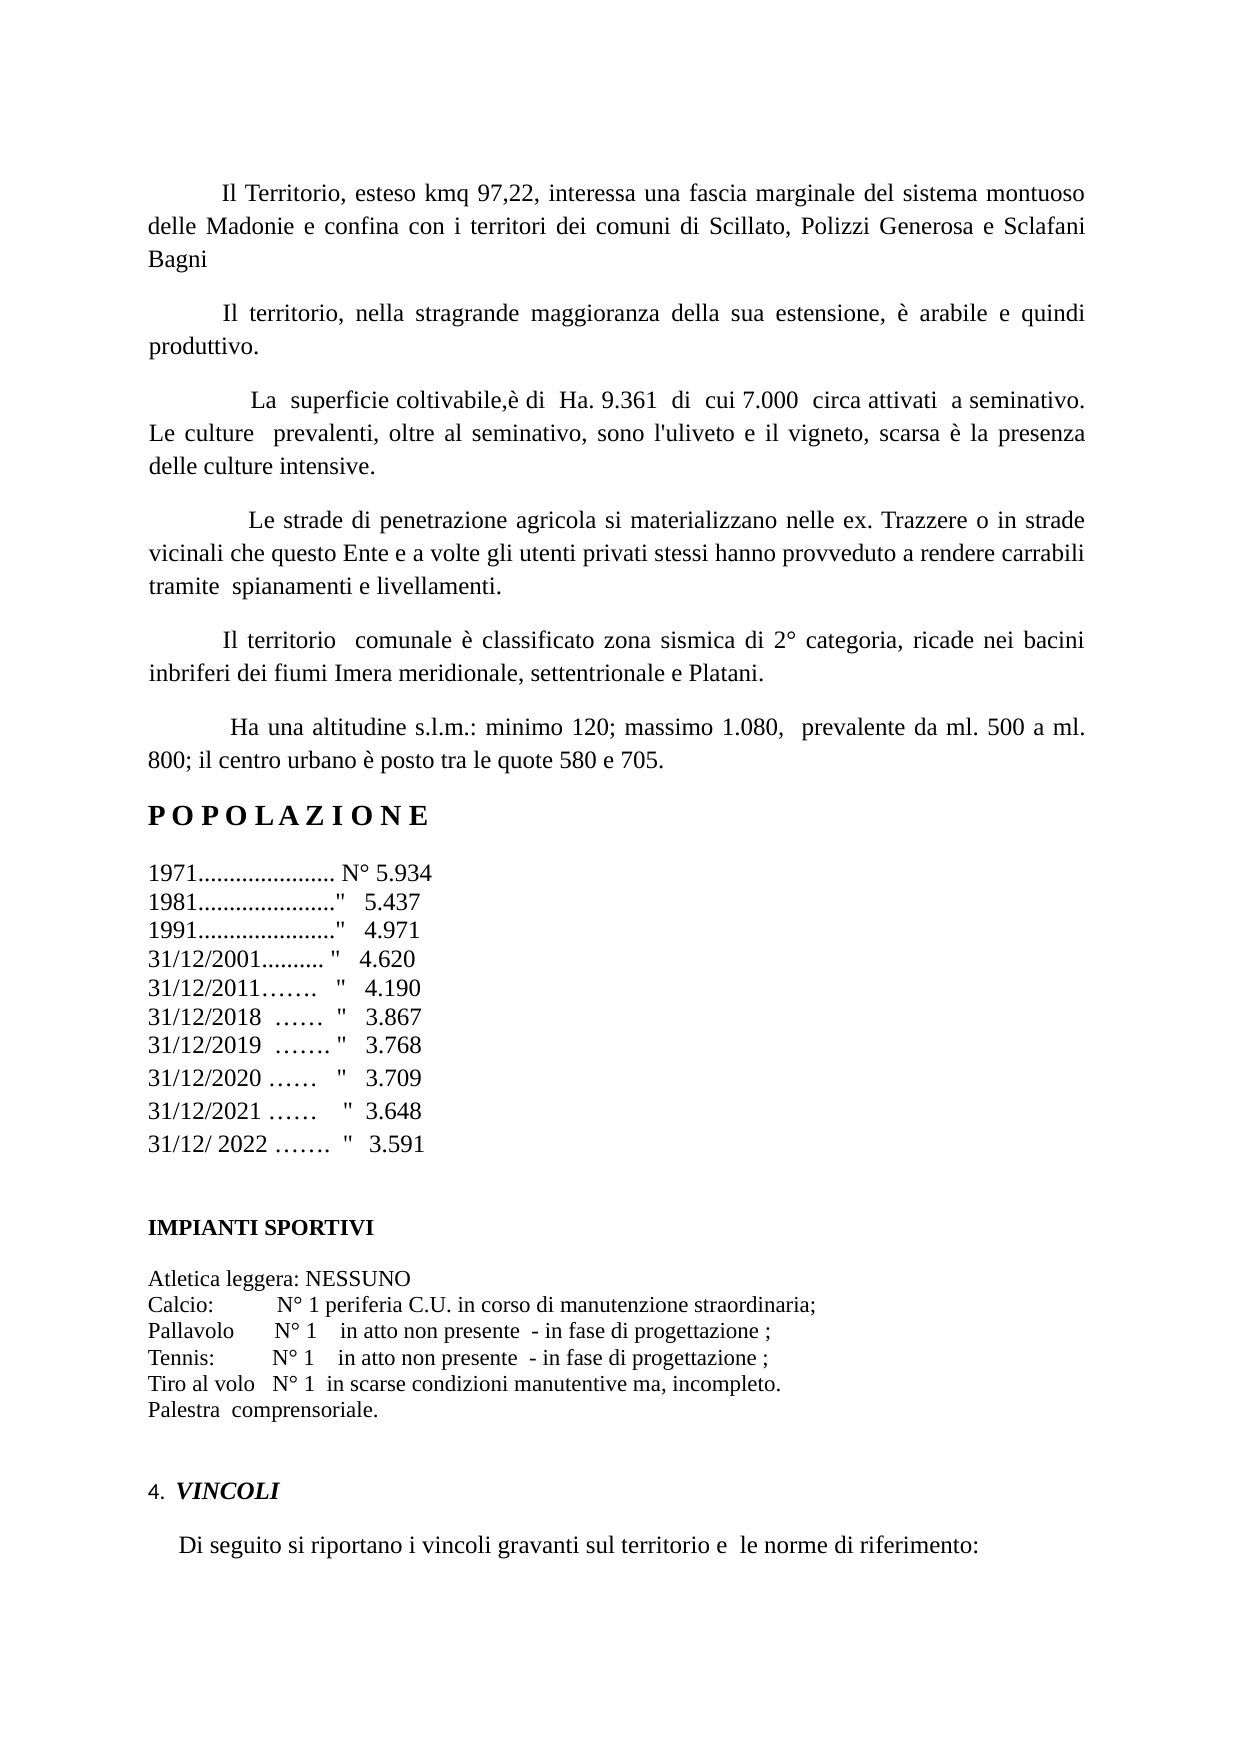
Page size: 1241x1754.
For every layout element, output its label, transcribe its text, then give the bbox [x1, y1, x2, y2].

text P O P O L A Z I O N E [148, 798, 1086, 832]
text Atletica leggera: NESSUNO [148, 1264, 1086, 1291]
text 1971...................... N° 5.934 [148, 858, 1086, 887]
text La superficie coltivabile,è di Ha. 9.361 di cui 7.000 circa attivati a seminativo. Le culture prevalenti, oltre al seminativo, sono l'uliveto e il vigneto, scarsa è la presenza delle culture intensive. [149, 385, 1086, 480]
text 4. VINCOLI [148, 1476, 1086, 1505]
text 31/12/ 2022 ……. " 3.591 [148, 1129, 1086, 1158]
text Il territorio comunale è classificato zona sismica di 2° categoria, ricade nei bacini inbriferi dei fiumi Imera meridionale, settentrionale e Platani. [149, 625, 1086, 687]
text Pallavolo N° 1 in atto non presente - in fase di progettazione ; [148, 1317, 1086, 1344]
text Tennis: N° 1 in atto non presente - in fase di progettazione ; [148, 1344, 1086, 1370]
text 31/12/2019 ……. " 3.768 [148, 1030, 1086, 1059]
text 1991......................" 4.971 [148, 915, 1086, 944]
text Calcio: N° 1 periferia C.U. in corso di manutenzione straordinaria; [148, 1291, 1086, 1317]
text Tiro al volo N° 1 in scarse condizioni manutentive ma, incompleto. [148, 1370, 1086, 1396]
text IMPIANTI SPORTIVI [148, 1213, 1086, 1240]
text Le strade di penetrazione agricola si materializzano nelle ex. Trazzere o in strade vicinali che questo Ente e a volte gli utenti privati stessi hanno provveduto a rendere carrabili tramite spianamenti e livellamenti. [149, 505, 1086, 600]
text 31/12/2018 …… " 3.867 [148, 1002, 1086, 1030]
text Il Territorio, esteso kmq 97,22, interessa una fascia marginale del sistema montuoso delle Madonie e confina con i territori dei comuni di Scillato, Polizzi Generosa e Sclafani Bagni [148, 178, 1086, 273]
text Il territorio, nella stragrande maggioranza della sua estensione, è arabile e quindi produttivo. [149, 298, 1086, 360]
text 1981......................" 5.437 [148, 887, 1086, 915]
text 31/12/2021 …… " 3.648 [148, 1096, 1086, 1125]
text 31/12/2001.......... " 4.620 [148, 944, 1086, 973]
text Ha una altitudine s.l.m.: minimo 120; massimo 1.080, prevalente da ml. 500 a ml. 800; il centro urbano è posto tra le quote 580 e 705. [148, 712, 1086, 773]
text Palestra comprensoriale. [148, 1396, 1086, 1423]
text 31/12/2020 …… " 3.709 [148, 1063, 1086, 1092]
text 31/12/2011……. " 4.190 [148, 973, 1086, 1002]
text Di seguito si riportano i vincoli gravanti sul territorio e le norme di riferimento: [149, 1530, 1086, 1559]
